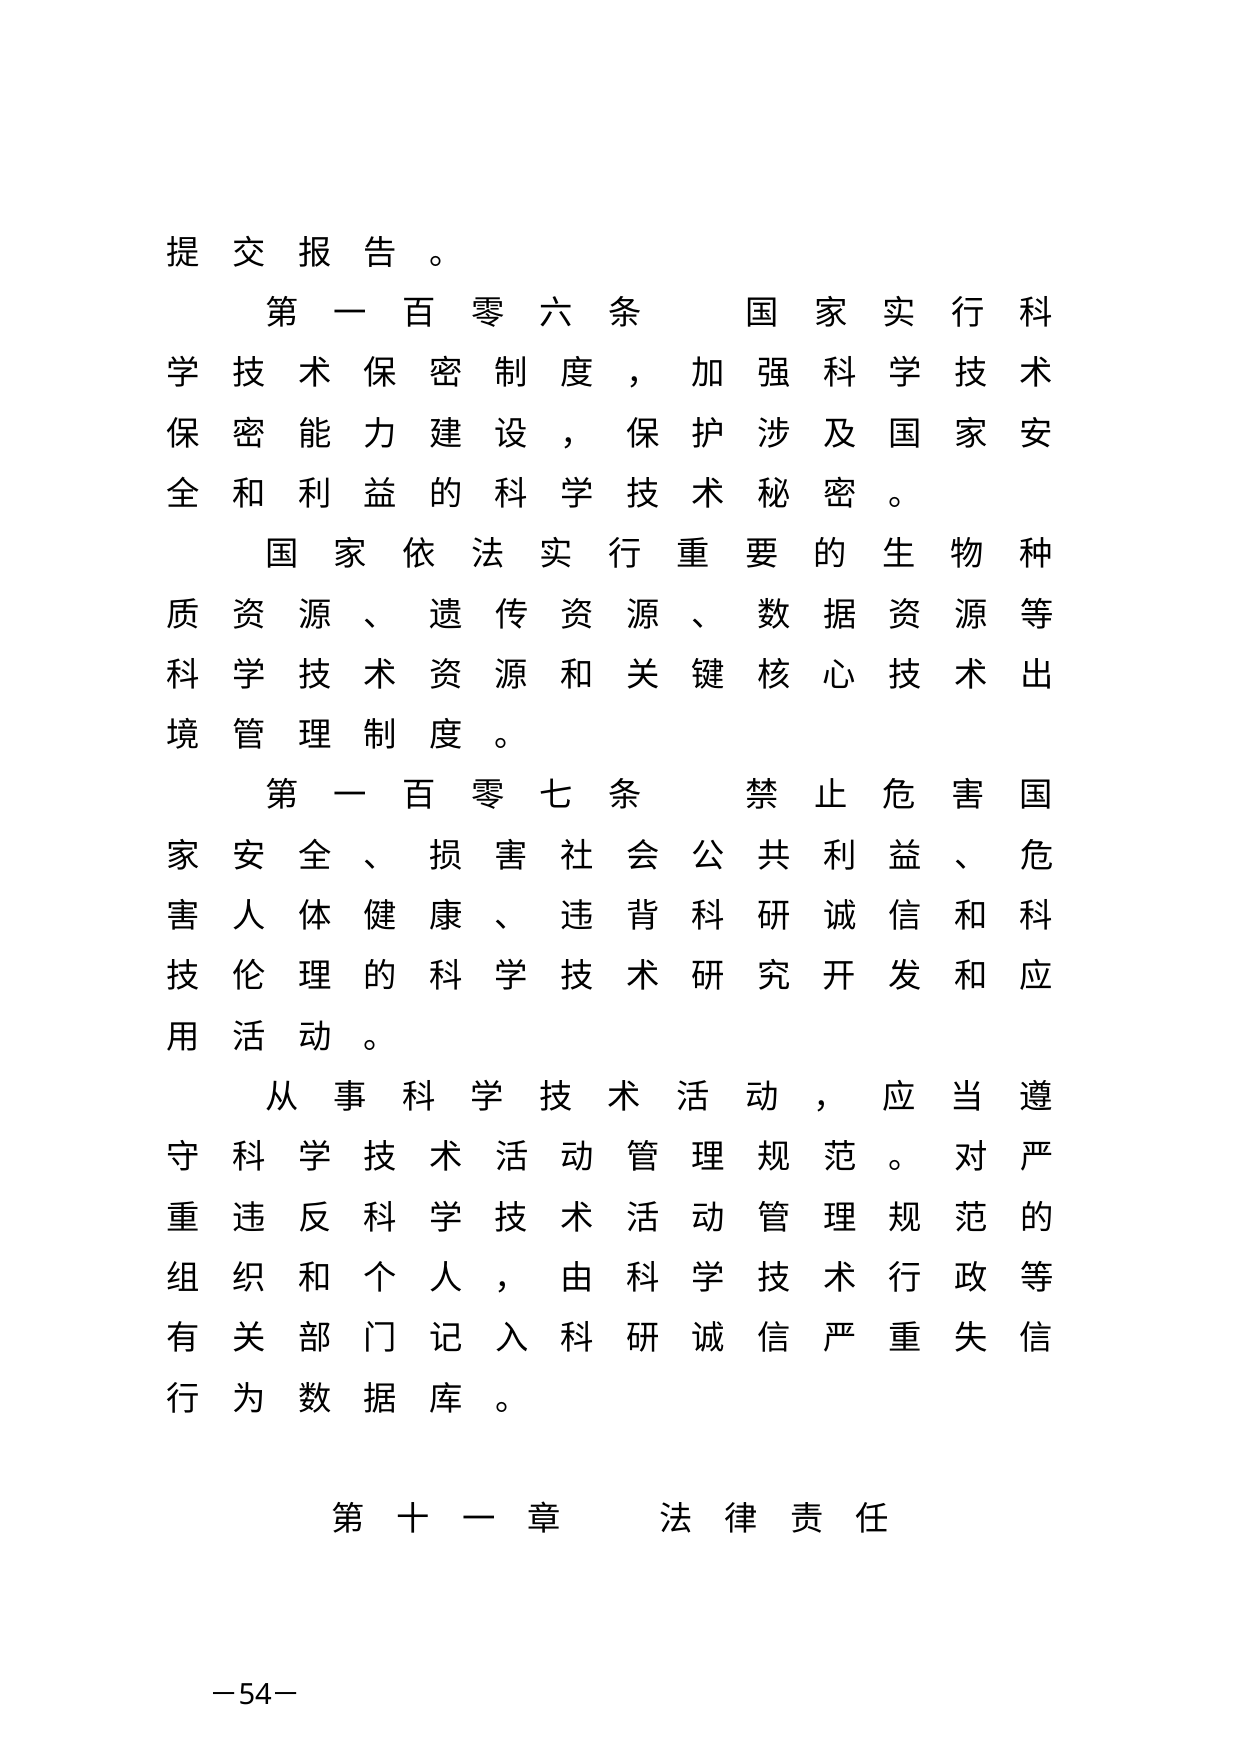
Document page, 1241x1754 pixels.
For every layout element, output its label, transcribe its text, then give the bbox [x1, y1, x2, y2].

text 第十一章 法律责任 [167, 1486, 1085, 1546]
text 国家依法实行重要的生物种质资源、遗传资源、数据资源等科学技术资源和关键核心技术出境管理制度。 [167, 521, 1085, 762]
text 第一百零七条 禁止危害国家安全、损害社会公共利益、危害人体健康、违背科研诚信和科技伦理的科学技术研究开发和应用活动。 [167, 762, 1085, 1064]
text 从事科学技术活动，应当遵守科学技术活动管理规范。对严重违反科学技术活动管理规范的组织和个人，由科学技术行政等有关部门记入科研诚信严重失信行为数据库。 [167, 1064, 1085, 1426]
text 第一百零六条 国家实行科学技术保密制度，加强科学技术保密能力建设，保护涉及国家安全和利益的科学技术秘密。 [167, 280, 1085, 521]
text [167, 219, 1085, 280]
